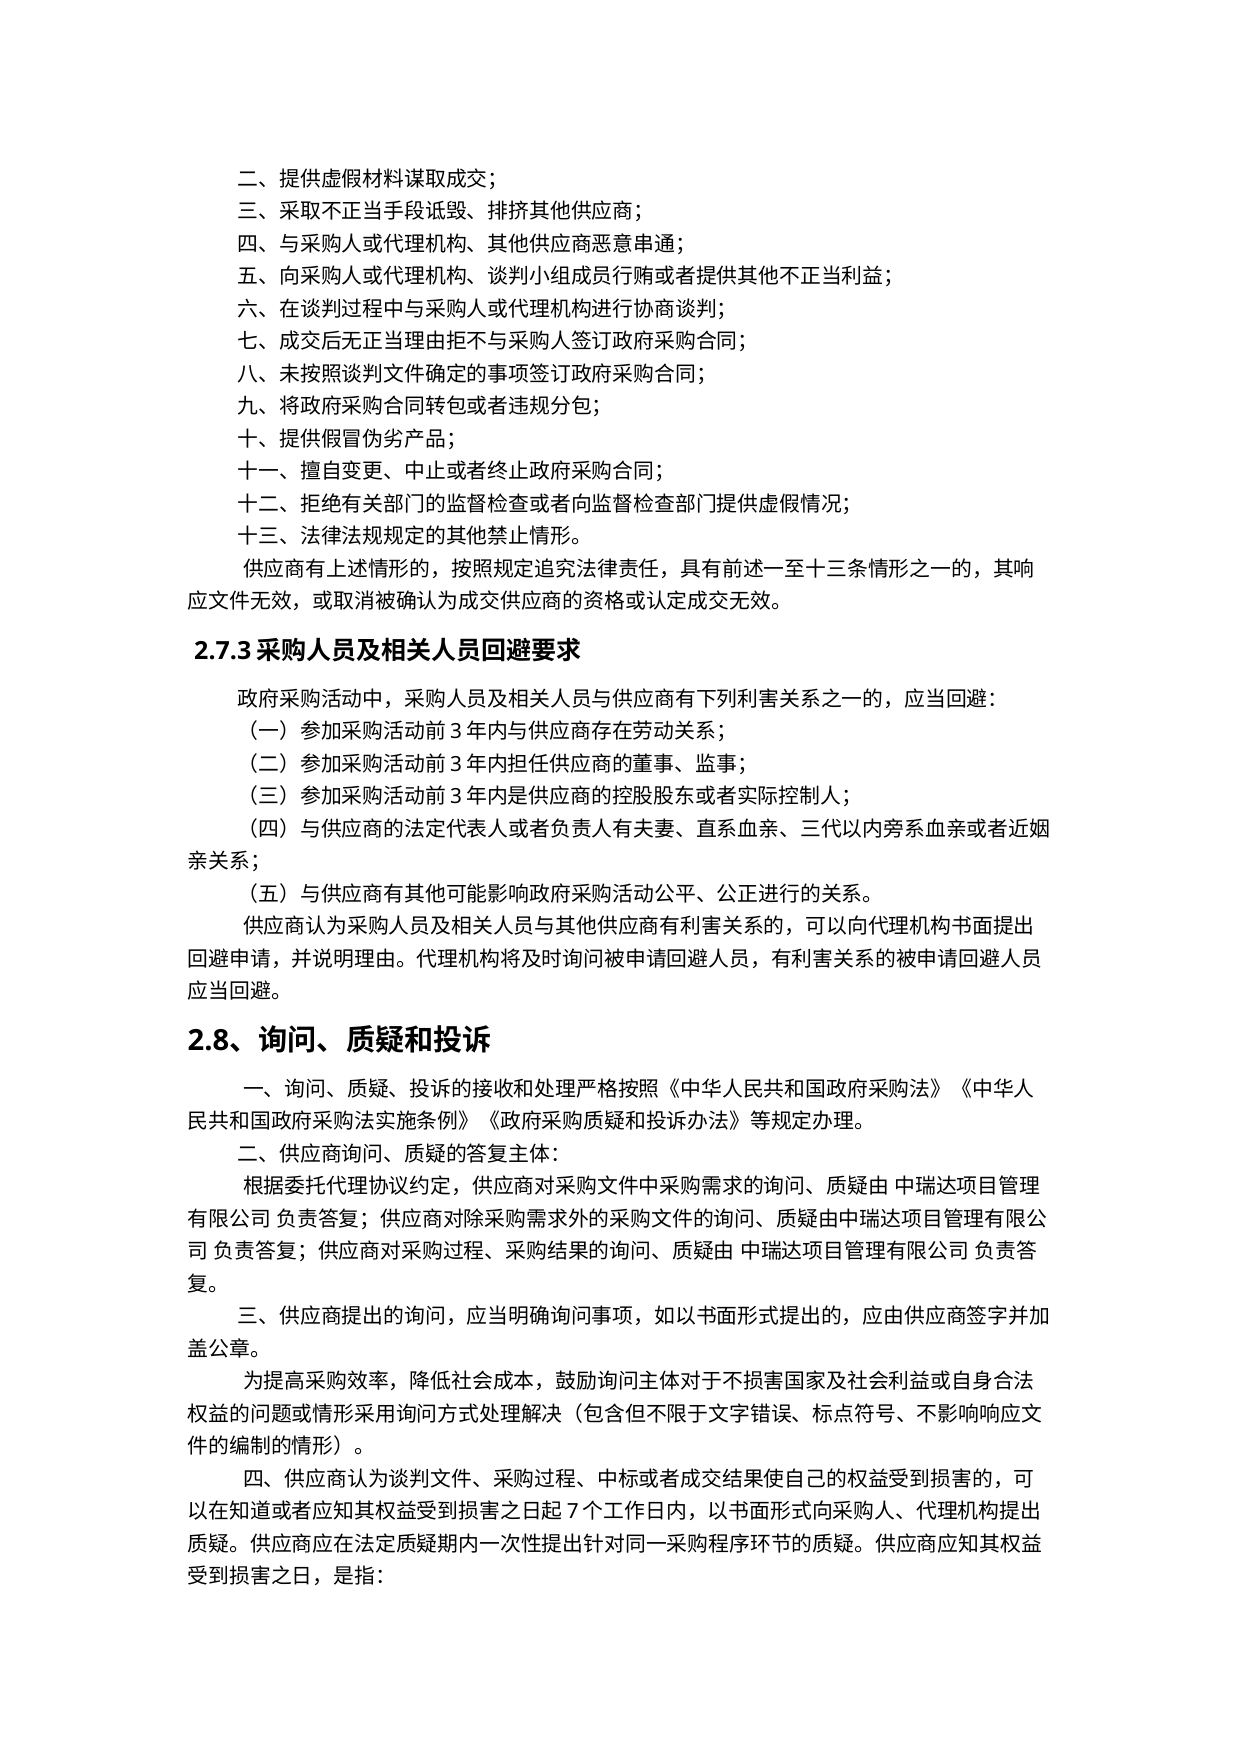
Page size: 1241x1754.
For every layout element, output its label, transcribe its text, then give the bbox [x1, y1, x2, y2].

text 供应商有上述情形的，按照规定追究法律责任，具有前述一至十三条情形之一的，其响应文件无效，或取消被确认为成交供应商的资格或认定成交无效。 [187, 552, 1053, 617]
text 八、未按照谈判文件确定的事项签订政府采购合同； [187, 357, 1053, 389]
text 十、提供假冒伪劣产品； [187, 422, 1053, 454]
text 根据委托代理协议约定，供应商对采购文件中采购需求的询问、质疑由 中瑞达项目管理有限公司 负责答复；供应商对除采购需求外的采购文件的询问、质疑由中瑞达项目管理有限公司 负责答复；供应商对采购过程、采购结果的询问、质疑由 中瑞达项目管理有限公司 负责答复。 [187, 1169, 1053, 1299]
text 一、询问、质疑、投诉的接收和处理严格按照《中华人民共和国政府采购法》《中华人民共和国政府采购法实施条例》《政府采购质疑和投诉办法》等规定办理。 [187, 1072, 1053, 1137]
text 供应商认为采购人员及相关人员与其他供应商有利害关系的，可以向代理机构书面提出回避申请，并说明理由。代理机构将及时询问被申请回避人员，有利害关系的被申请回避人员应当回避。 [187, 909, 1053, 1007]
text 七、成交后无正当理由拒不与采购人签订政府采购合同； [187, 324, 1053, 357]
text 2.8、询问、质疑和投诉 [187, 1007, 1053, 1072]
text 九、将政府采购合同转包或者违规分包； [187, 389, 1053, 422]
text 四、供应商认为谈判文件、采购过程、中标或者成交结果使自己的权益受到损害的，可以在知道或者应知其权益受到损害之日起7个工作日内，以书面形式向采购人、代理机构提出质疑。供应商应在法定质疑期内一次性提出针对同一采购程序环节的质疑。供应商应知其权益受到损害之日，是指： [187, 1462, 1053, 1592]
text 五、向采购人或代理机构、谈判小组成员行贿或者提供其他不正当利益； [187, 259, 1053, 292]
text 十三、法律法规规定的其他禁止情形。 [187, 519, 1053, 552]
text 十一、擅自变更、中止或者终止政府采购合同； [187, 454, 1053, 487]
text 二、供应商询问、质疑的答复主体： [187, 1137, 1053, 1169]
text 三、采取不正当手段诋毁、排挤其他供应商； [187, 194, 1053, 227]
text 三、供应商提出的询问，应当明确询问事项，如以书面形式提出的，应由供应商签字并加盖公章。 [187, 1299, 1053, 1364]
text 2.7.3采购人员及相关人员回避要求 [187, 617, 1053, 682]
text 十二、拒绝有关部门的监督检查或者向监督检查部门提供虚假情况； [187, 487, 1053, 519]
text 四、与采购人或代理机构、其他供应商恶意串通； [187, 227, 1053, 259]
text （四）与供应商的法定代表人或者负责人有夫妻、直系血亲、三代以内旁系血亲或者近姻亲关系； [187, 812, 1053, 877]
text 六、在谈判过程中与采购人或代理机构进行协商谈判； [187, 292, 1053, 324]
text （二）参加采购活动前3年内担任供应商的董事、监事； [187, 747, 1053, 779]
text 二、提供虚假材料谋取成交； [187, 162, 1053, 194]
text （一）参加采购活动前3年内与供应商存在劳动关系； [187, 714, 1053, 747]
text 为提高采购效率，降低社会成本，鼓励询问主体对于不损害国家及社会利益或自身合法权益的问题或情形采用询问方式处理解决（包含但不限于文字错误、标点符号、不影响响应文件的编制的情形）。 [187, 1364, 1053, 1462]
text （五）与供应商有其他可能影响政府采购活动公平、公正进行的关系。 [187, 877, 1053, 909]
text （三）参加采购活动前3年内是供应商的控股股东或者实际控制人； [187, 779, 1053, 812]
text 政府采购活动中，采购人员及相关人员与供应商有下列利害关系之一的，应当回避： [187, 682, 1053, 714]
